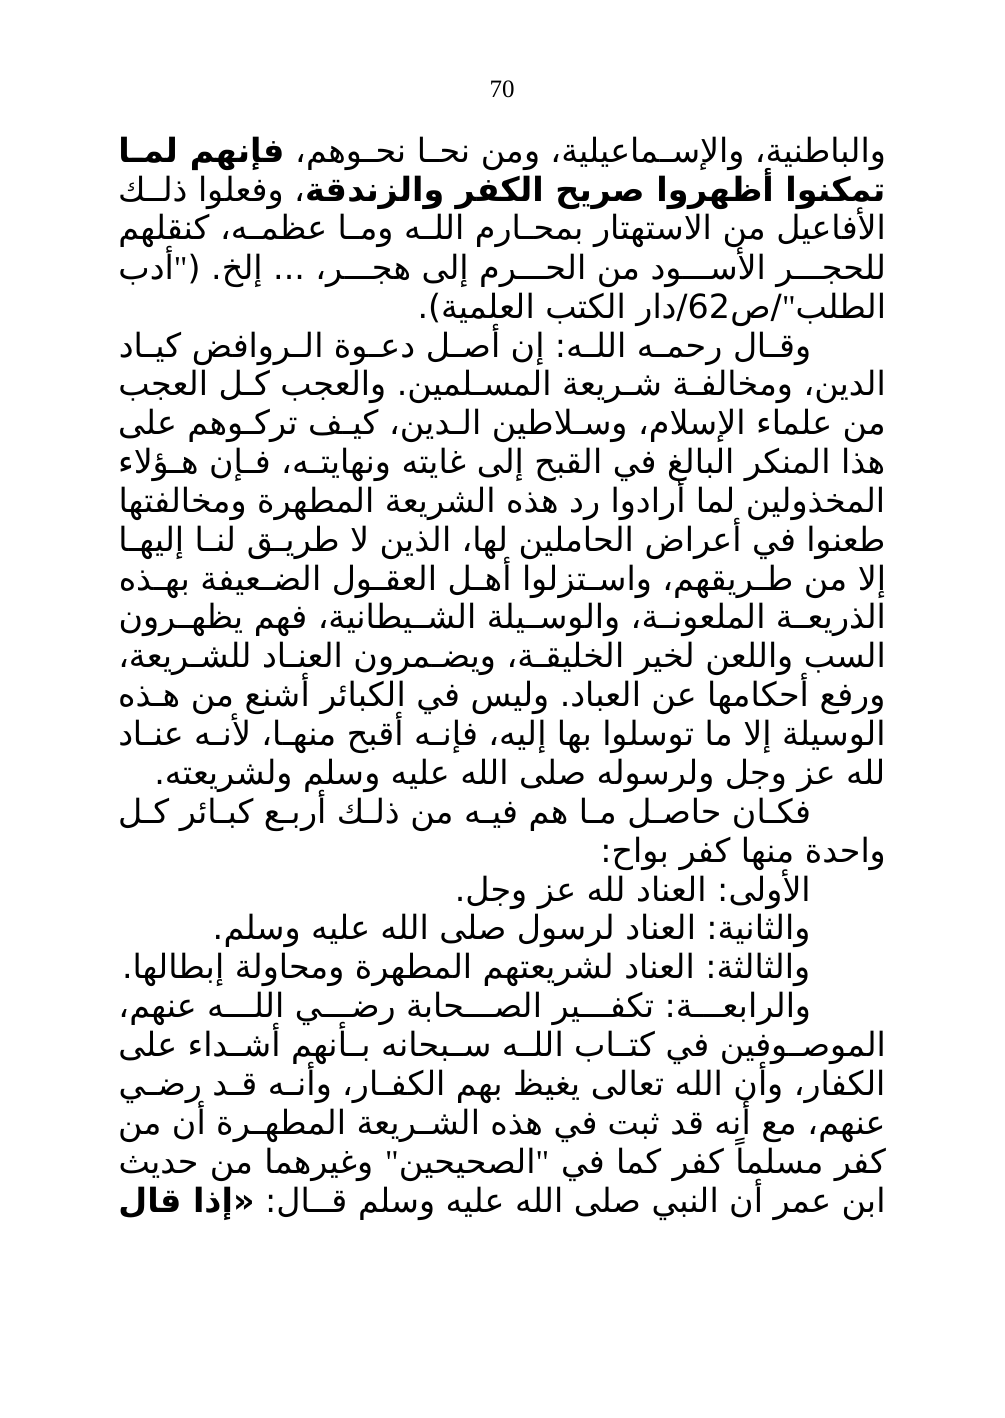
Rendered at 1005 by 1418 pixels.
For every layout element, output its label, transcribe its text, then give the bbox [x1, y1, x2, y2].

text وقال رحمه الله: إن أصل دعوة الروافض كياد الدين، ومخالفة شريعة المسلمين. والعجب كل العجب من علماء الإسلام، وسلاطين الدين، كيف تركوهم على هذا المنكر البالغ في القبح إلى غايته ونهايته، فإن هؤلاء المخذولين لما أرادوا رد هذه الشريعة المطهرة ومخالفتها طعنوا في أعراض الحاملين لها، الذين لا طريق لنا إليها إلا من طريقهم، واستزلوا أهل العقول الضعيفة بهذه الذريعة الملعونة، والوسيلة الشيطانية، فهم يظهرون السب واللعن لخير الخليقة، ويضمرون العناد للشريعة، ورفع أحكامها عن العباد. وليس في الكبائر أشنع من هذه الوسيلة إلا ما توسلوا بها إليه، فإنه أقبح منها، لأنه عناد لله عز وجل ولرسوله صلى الله عليه وسلم ولشريعته. [118, 326, 886, 792]
text والثالثة: العناد لشريعتهم المطهرة ومحاولة إبطالها. [118, 948, 886, 987]
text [118, 987, 886, 1220]
text والثانية: العناد لرسول صلى الله عليه وسلم. [118, 909, 886, 948]
text الأولى: العناد لله عز وجل. [118, 870, 886, 909]
text فكان حاصل ما هم فيه من ذلك أربع كبائر كل واحدة منها كفر بواح: [118, 792, 886, 870]
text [118, 131, 886, 326]
